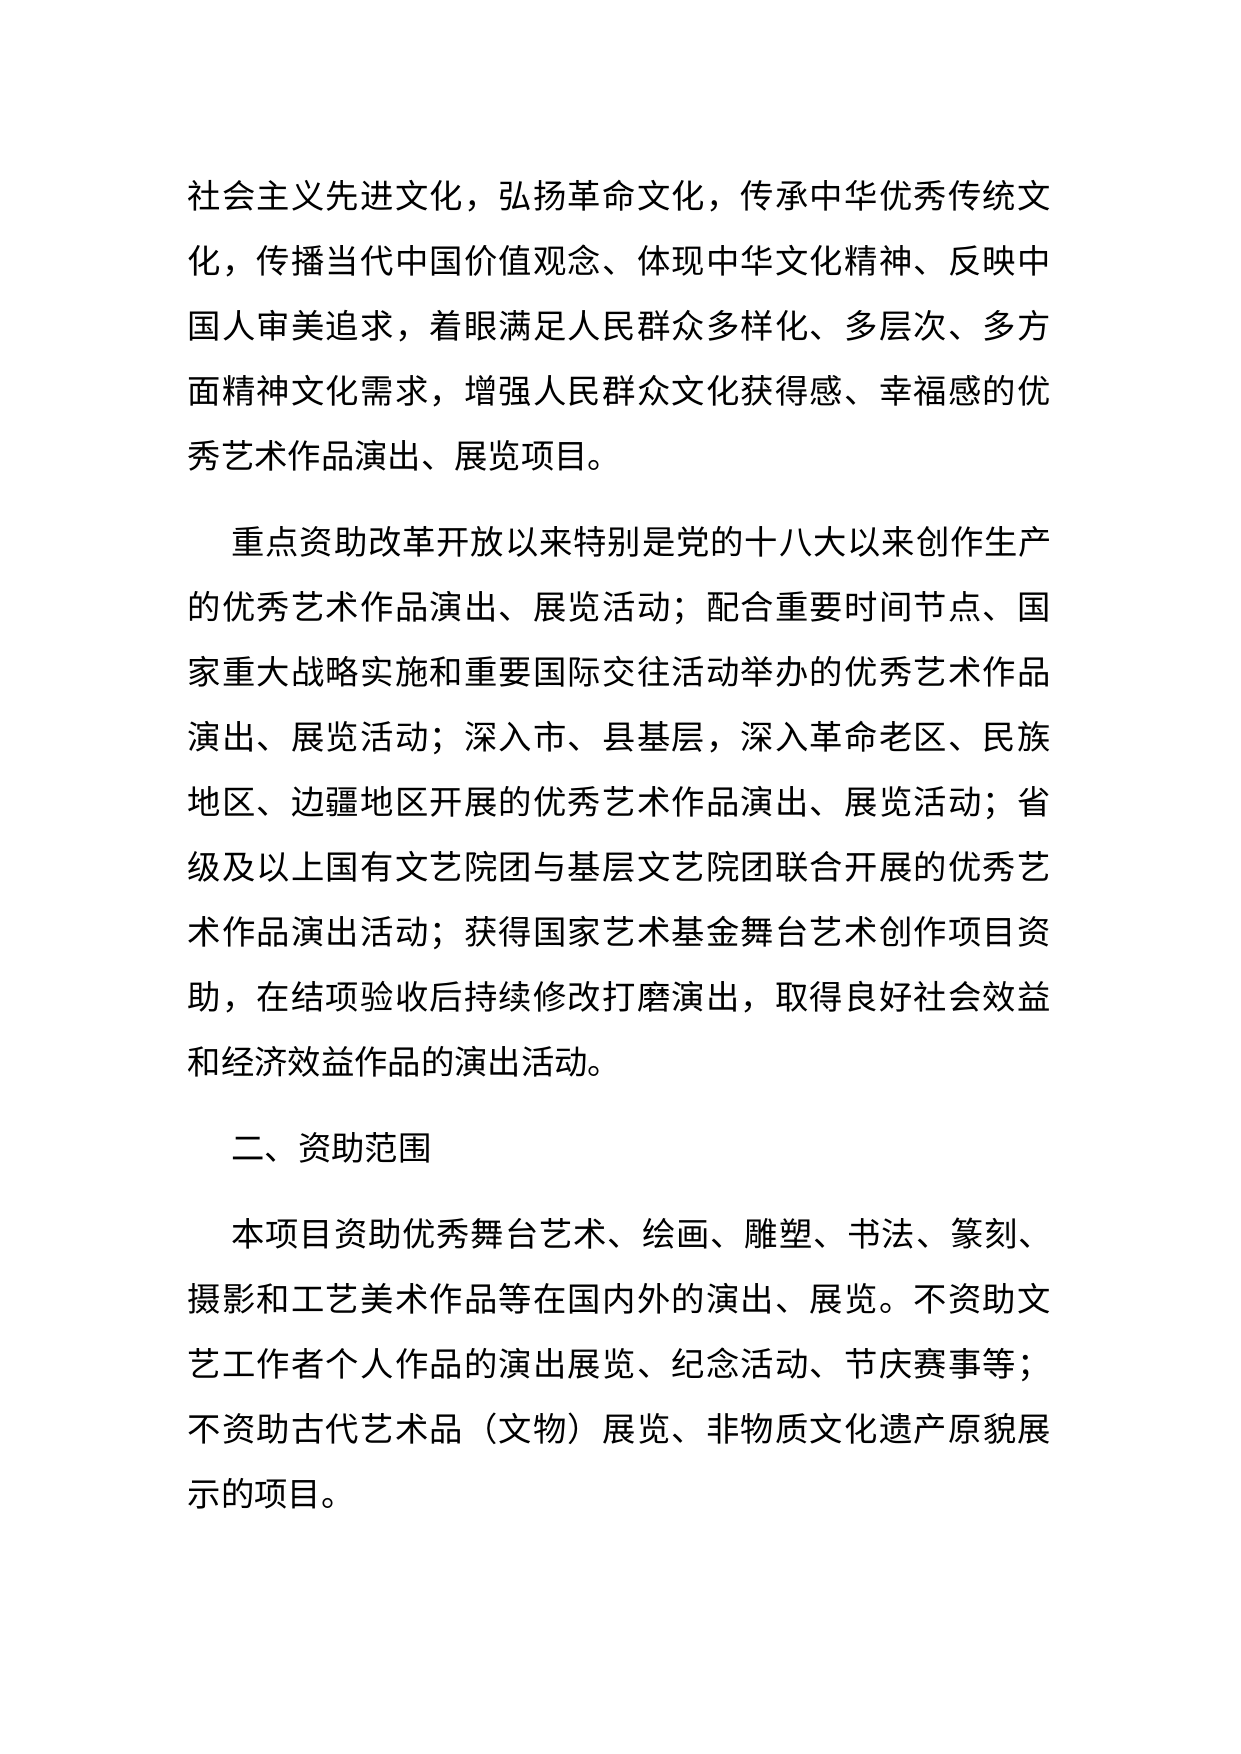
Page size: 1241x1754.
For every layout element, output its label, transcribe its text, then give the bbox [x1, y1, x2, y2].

text 重点资助改革开放以来特别是党的十八大以来创作生产的优秀艺术作品演出、展览活动；配合重要时间节点、国家重大战略实施和重要国际交往活动举办的优秀艺术作品演出、展览活动；深入市、县基层，深入革命老区、民族地区、边疆地区开展的优秀艺术作品演出、展览活动；省级及以上国有文艺院团与基层文艺院团联合开展的优秀艺术作品演出活动；获得国家艺术基金舞台艺术创作项目资助，在结项验收后持续修改打磨演出，取得良好社会效益和经济效益作品的演出活动。 [187, 508, 1053, 1093]
text 本项目资助优秀舞台艺术、绘画、雕塑、书法、篆刻、摄影和工艺美术作品等在国内外的演出、展览。不资助文艺工作者个人作品的演出展览、纪念活动、节庆赛事等；不资助古代艺术品（文物）展览、非物质文化遗产原貌展示的项目。 [187, 1199, 1053, 1524]
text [187, 162, 1053, 487]
text 二、资助范围 [187, 1114, 1053, 1179]
